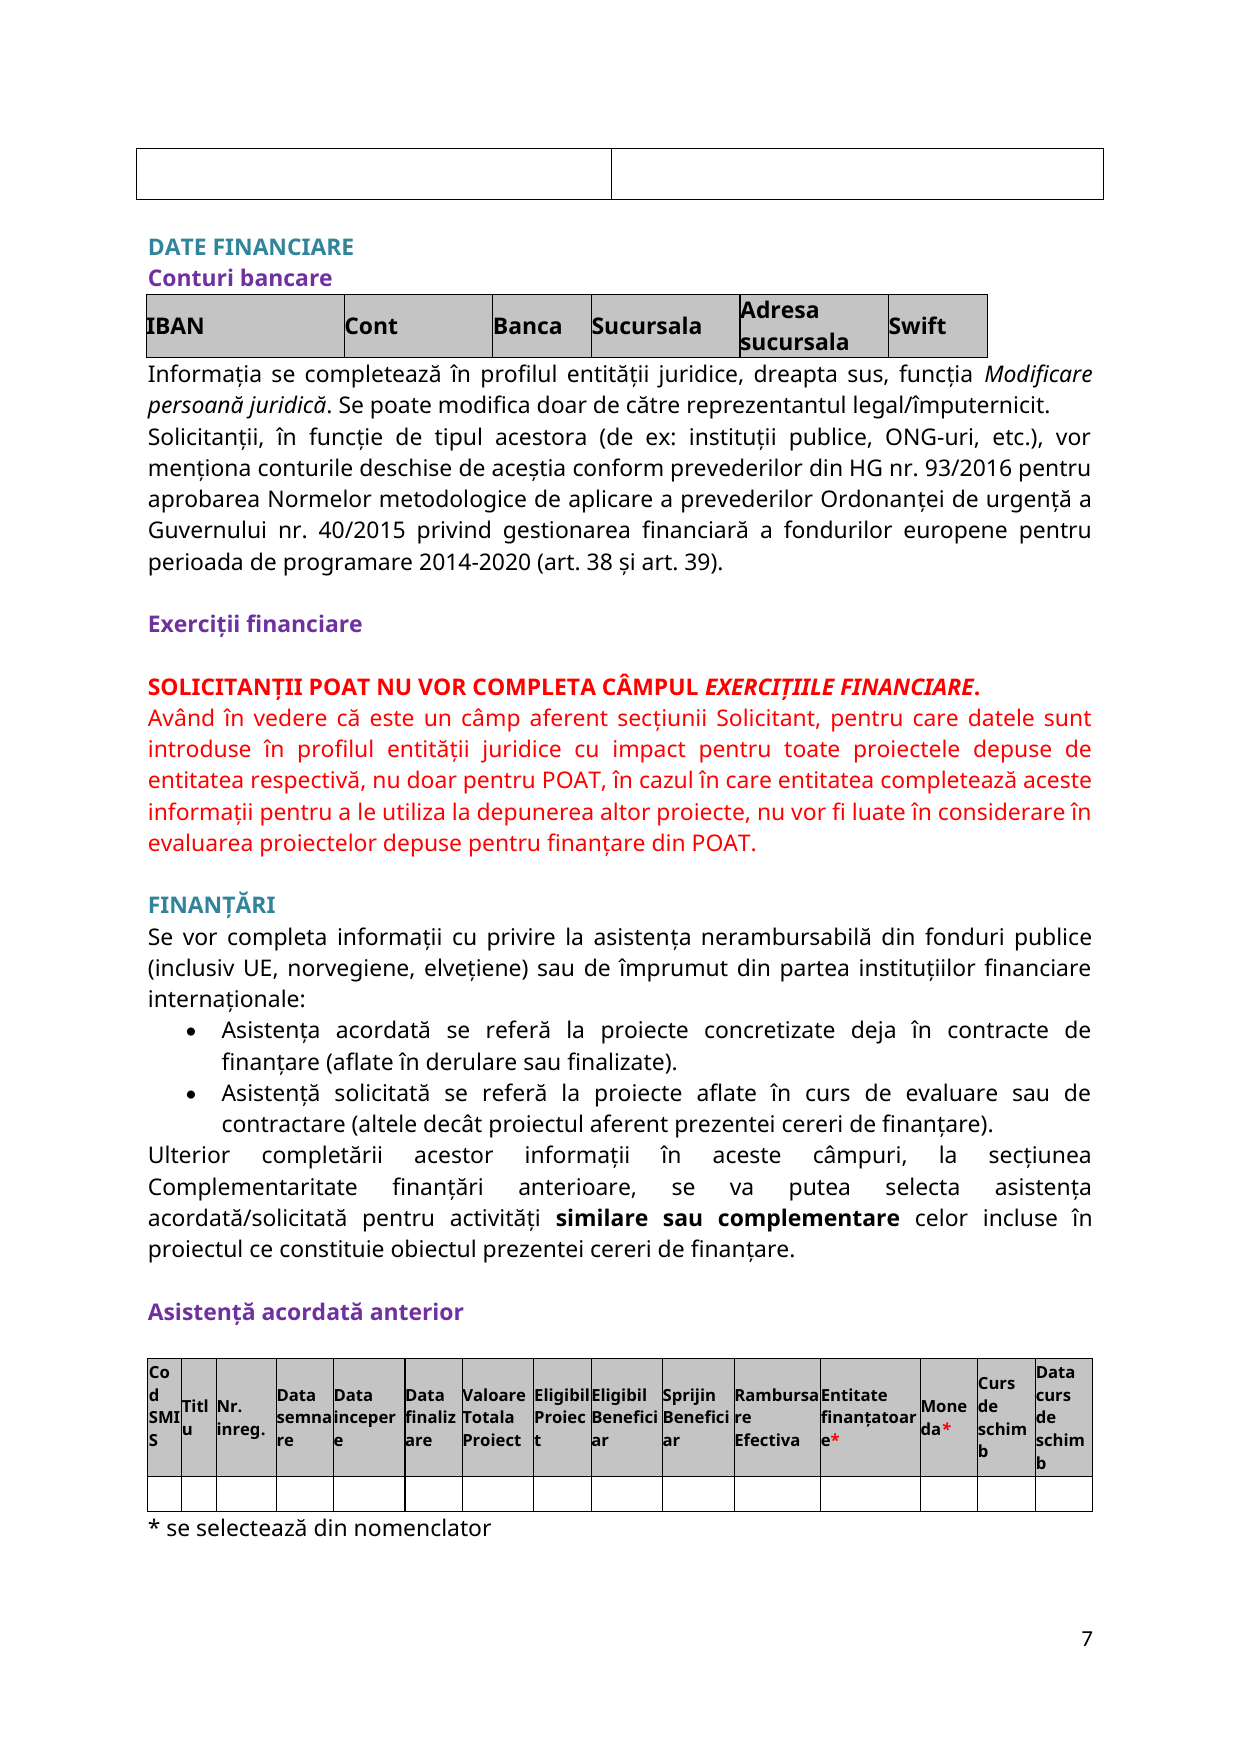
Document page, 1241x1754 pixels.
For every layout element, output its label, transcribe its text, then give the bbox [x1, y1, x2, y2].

text Informația se completează în profilul entității juridice, dreapta sus, funcția Modificare persoană juridică. Se poate modifica doar de către reprezentantul legal/împuternicit. [148, 358, 1093, 421]
text Asistență acordată anterior [148, 1296, 1093, 1327]
table_cell [137, 149, 611, 199]
table_header Sprijin Beneficiar [663, 1359, 734, 1476]
text * se selectează din nomenclator [148, 1512, 1093, 1543]
table_header Entitate finanțatoare* [821, 1359, 920, 1476]
table_header Nr. inreg. [217, 1359, 276, 1476]
text SOLICITANȚII POAT NU VOR COMPLETA CÂMPUL EXERCIȚIILE FINANCIARE. [148, 671, 1093, 702]
table_cell [1036, 1477, 1092, 1511]
text Solicitanții, în funcție de tipul acestora (de ex: instituții publice, ONG-uri, etc.), vor menționa conturile deschise de aceștia conform prevederilor din HG nr. 93/2016 pentru aprobarea Normelor metodologice de aplicare a prevederilor Ordonanţei de urgenţă a Guvernului nr. 40/2015 privind gestionarea financiară a fondurilor europene pentru perioada de programare 2014-2020 (art. 38 și art. 39). [148, 421, 1093, 577]
table_header Sucursala [592, 295, 739, 357]
table_cell [182, 1477, 216, 1511]
table_cell [406, 1477, 462, 1511]
table_cell [663, 1477, 734, 1511]
table_cell [735, 1477, 820, 1511]
table_cell [592, 1477, 662, 1511]
list Asistență solicitată se referă la proiecte aflate în curs de evaluare sau de contractare (altele decât proiectul aferent prezentei cereri de finanțare). [185, 1077, 1093, 1139]
table_header Data incepere [334, 1359, 404, 1476]
text DATE FINANCIARE [148, 231, 1093, 262]
table_cell [612, 149, 1103, 199]
text Ulterior completării acestor informații în aceste câmpuri, la secțiunea Complementaritate finanțări anterioare, se va putea selecta asistența acordată/solicitată pentru activități similare sau complementare celor incluse în proiectul ce constituie obiectul prezentei cereri de finanţare. [148, 1139, 1093, 1264]
table_header Valoare Totala Proiect [463, 1359, 533, 1476]
text Conturi bancare [148, 262, 1093, 293]
table_cell [534, 1477, 591, 1511]
table_header Rambursare Efectiva [735, 1359, 820, 1476]
table_header Data curs de schimb [1036, 1359, 1092, 1476]
table_header Swift [889, 295, 987, 357]
table_header Eligibil Proiect [534, 1359, 591, 1476]
table_header Curs de schimb [978, 1359, 1035, 1476]
text FINANȚĂRI [148, 889, 1093, 921]
table_header Banca [493, 295, 591, 357]
list Asistența acordată se referă la proiecte concretizate deja în contracte de finanțare (aflate în derulare sau finalizate). [185, 1014, 1093, 1077]
text Exerciții financiare [148, 608, 1093, 639]
table_cell [148, 1477, 181, 1511]
table_header Titlu [182, 1359, 216, 1476]
table_header IBAN [147, 295, 344, 357]
table_header Data finalizare [406, 1359, 462, 1476]
table_header Moneda* [921, 1359, 977, 1476]
text Se vor completa informații cu privire la asistenţa nerambursabilă din fonduri publice (inclusiv UE, norvegiene, elvețiene) sau de împrumut din partea instituțiilor financiare internaționale: [148, 921, 1093, 1014]
table_cell [921, 1477, 977, 1511]
text Având în vedere că este un câmp aferent secţiunii Solicitant, pentru care datele sunt introduse în profilul entităţii juridice cu impact pentru toate proiectele depuse de entitatea respectivă, nu doar pentru POAT, în cazul în care entitatea completează aceste informaţii pentru a le utiliza la depunerea altor proiecte, nu vor fi luate în considerare în evaluarea proiectelor depuse pentru finanțare din POAT. [148, 702, 1093, 858]
table_cell [277, 1477, 333, 1511]
table_cell [821, 1477, 920, 1511]
table_header Eligibil Beneficiar [592, 1359, 662, 1476]
table_header Data semnare [277, 1359, 333, 1476]
table_cell [978, 1477, 1035, 1511]
table_cell [217, 1477, 276, 1511]
table_header Cod SMIS [148, 1359, 181, 1476]
table_cell [334, 1477, 404, 1511]
table_header Adresa sucursala [741, 295, 888, 357]
table_cell [463, 1477, 533, 1511]
table_header Cont [345, 295, 492, 357]
